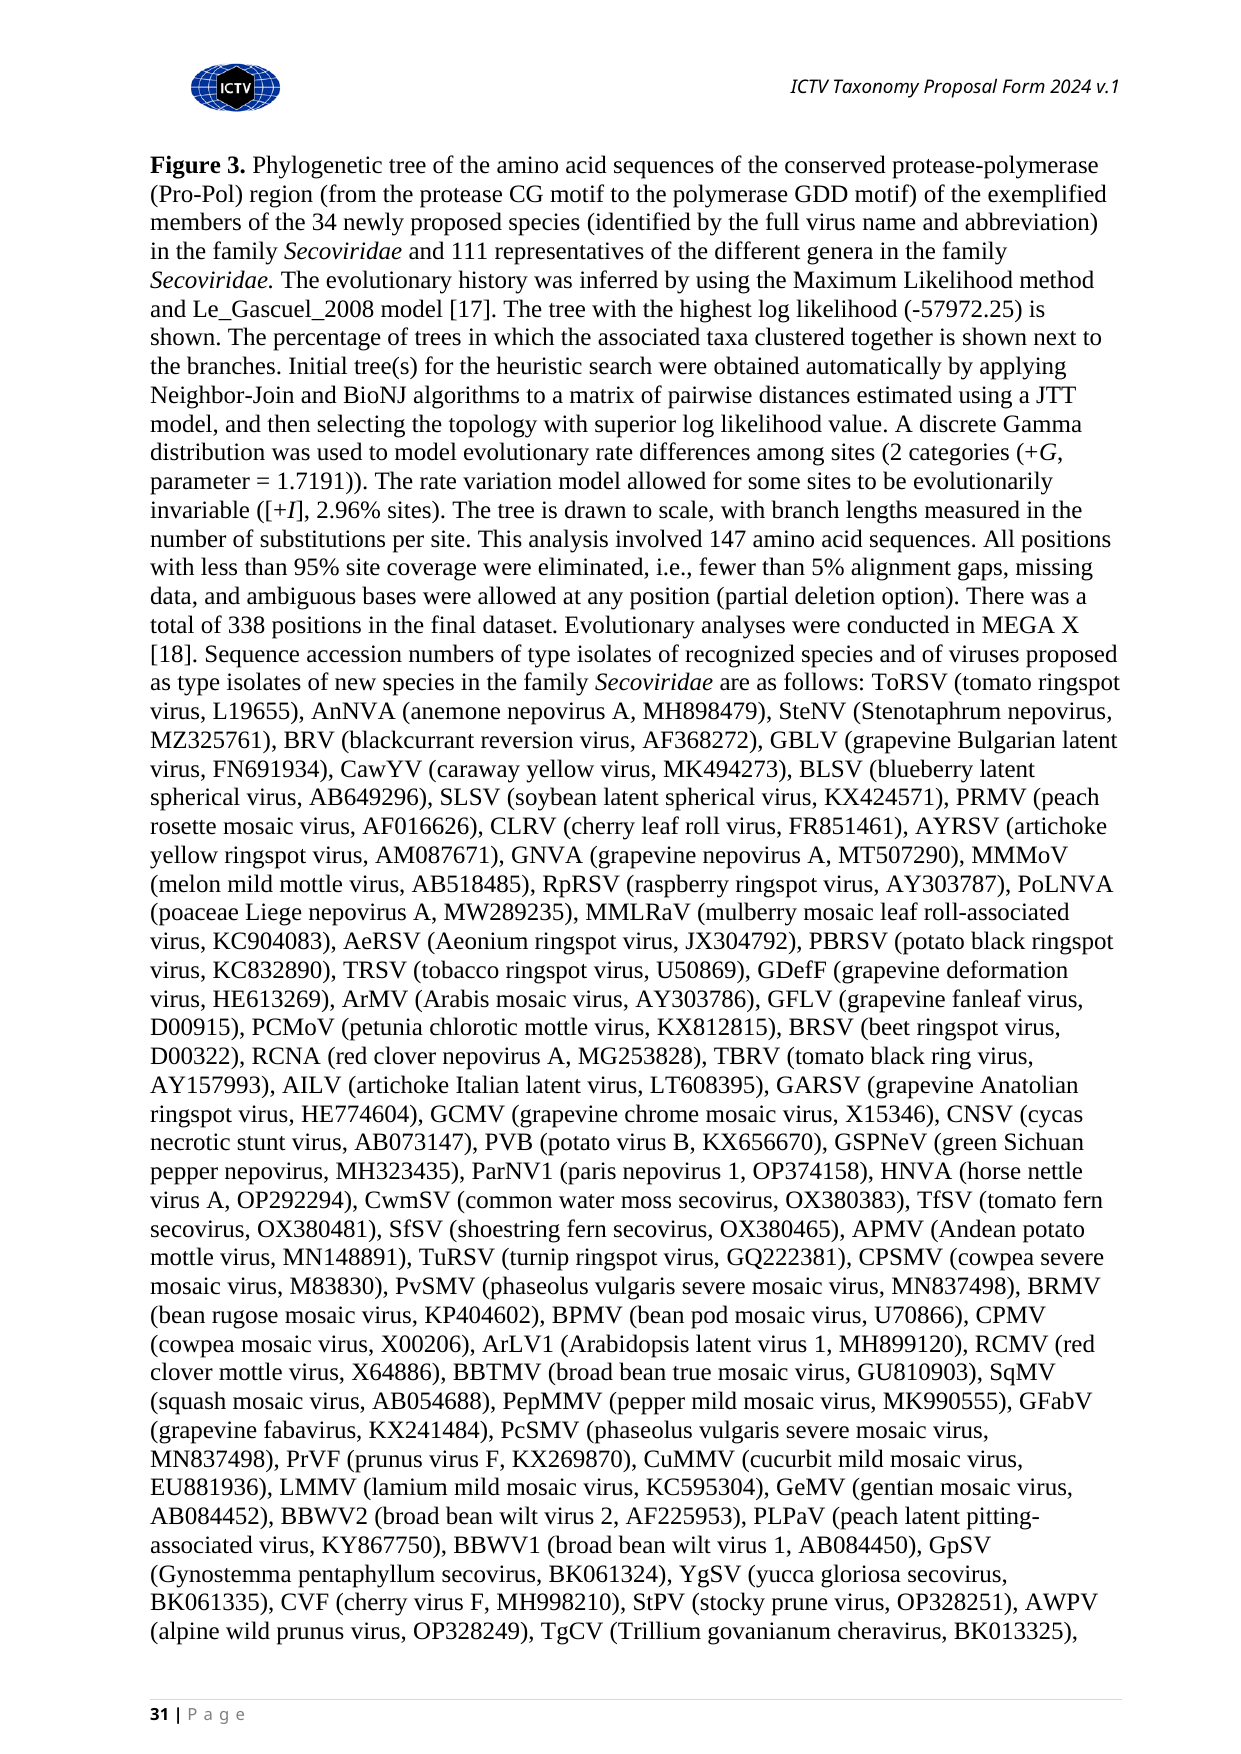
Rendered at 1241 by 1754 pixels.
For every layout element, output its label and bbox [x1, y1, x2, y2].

picture [190, 56, 282, 113]
text [150, 150, 1122, 1645]
